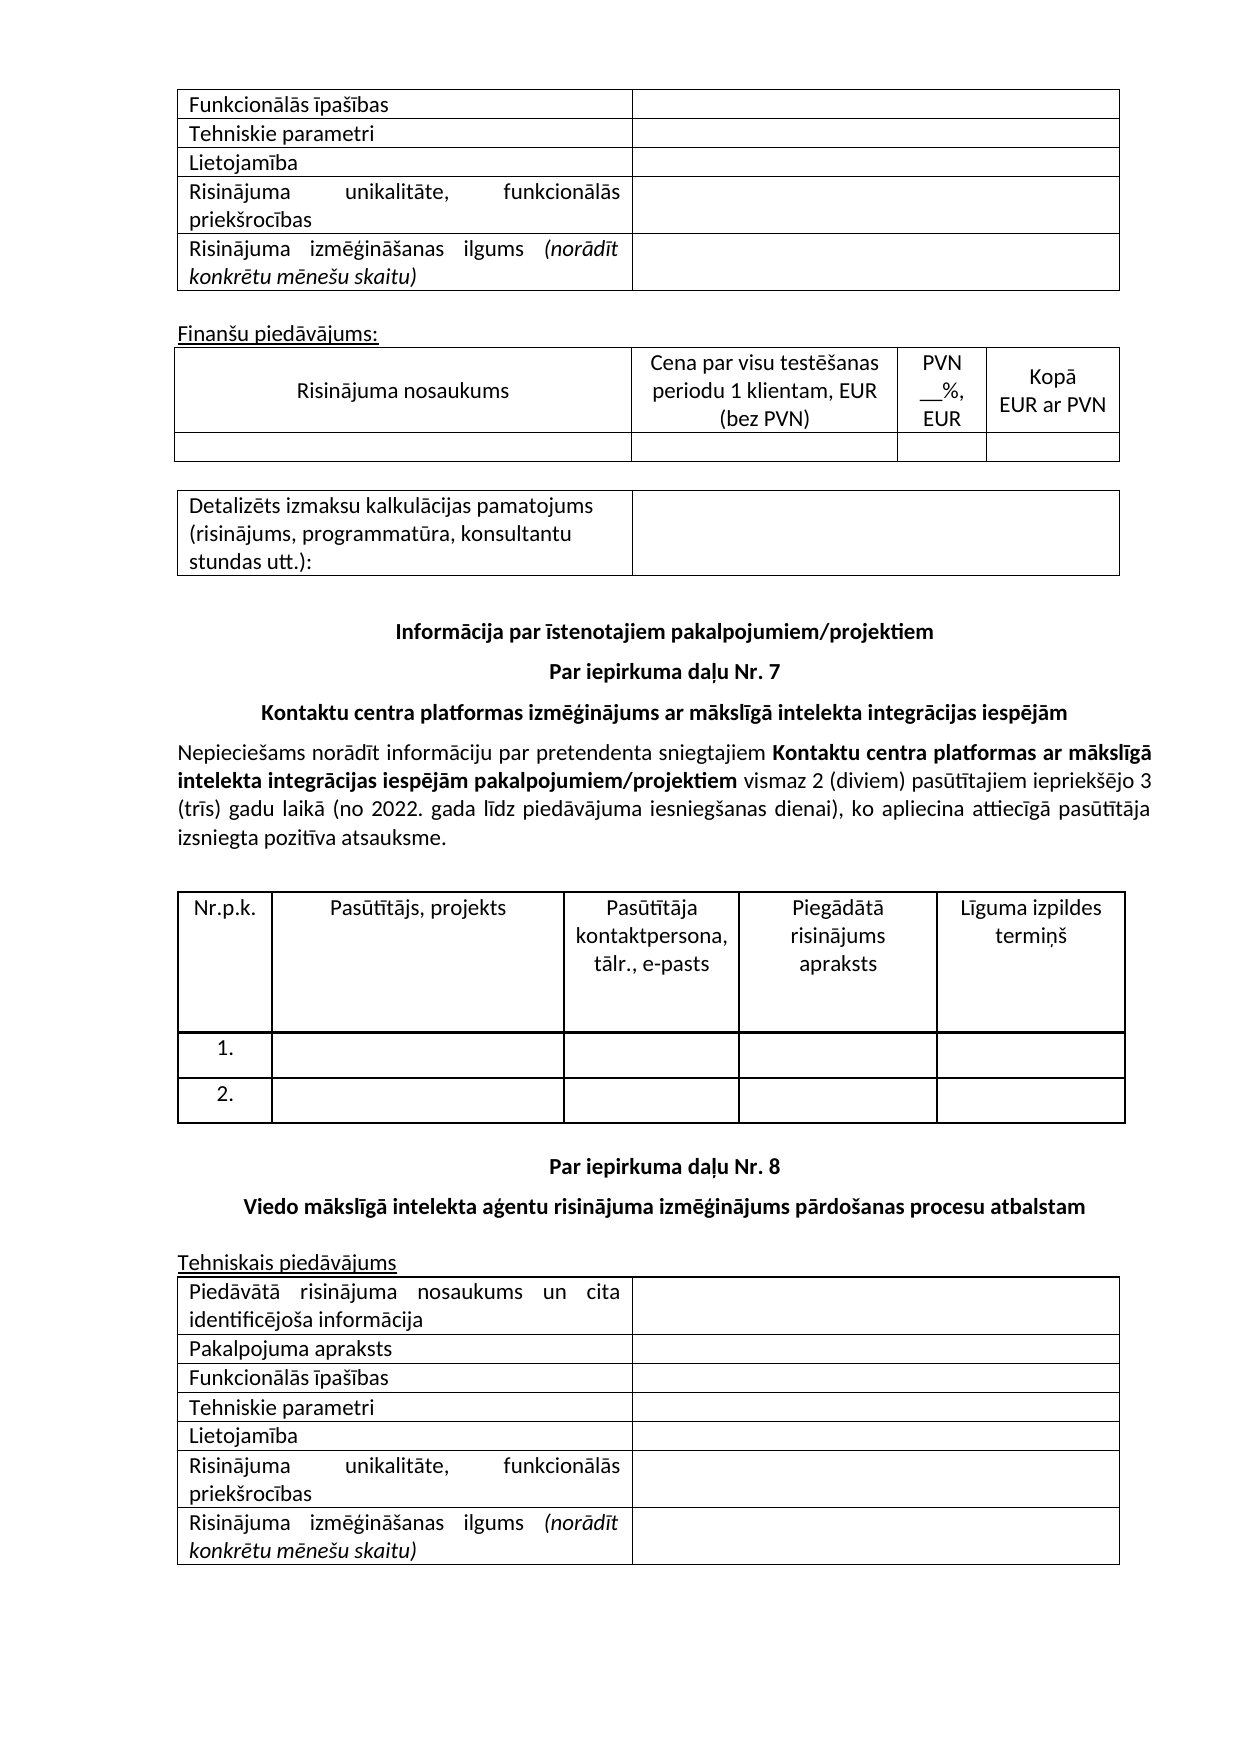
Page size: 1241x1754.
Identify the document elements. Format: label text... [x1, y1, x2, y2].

text Tehniskais piedāvājums [177, 1248, 1152, 1276]
text Kontaktu centra platformas izmēģinājums ar mākslīgā intelekta integrācijas iespējām [177, 698, 1152, 726]
table_cell 1. [179, 1034, 271, 1077]
text Viedo mākslīgā intelekta aģentu risinājuma izmēģinājums pārdošanas procesu atbalstam [177, 1192, 1152, 1220]
table_header Kopā EUR ar PVN [987, 348, 1119, 432]
table_cell [633, 119, 1119, 147]
text Par iepirkuma daļu Nr. 8 [177, 1152, 1152, 1180]
table_cell Tehniskie parametri [178, 119, 632, 147]
table_cell [632, 433, 897, 461]
table_cell [987, 433, 1119, 461]
table_cell [938, 1034, 1124, 1077]
table_cell Funkcionālās īpašības [178, 90, 632, 118]
table_cell 2. [179, 1079, 271, 1122]
table_cell [633, 90, 1119, 118]
table_cell Tehniskie parametri [178, 1393, 632, 1421]
table_header [633, 491, 1119, 575]
table_header PVN __%, EUR [898, 348, 986, 432]
table_cell Risinājuma unikalitāte, funkcionālās priekšrocības [178, 177, 632, 233]
table_cell [740, 1079, 936, 1122]
table_cell [633, 1364, 1119, 1392]
table_cell [633, 1451, 1119, 1507]
table_cell [633, 1335, 1119, 1362]
table_cell Lietojamība [178, 148, 632, 176]
table_cell [175, 433, 631, 461]
table_header Piegādātā risinājums apraksts [740, 893, 936, 1031]
table_cell Risinājuma unikalitāte, funkcionālās priekšrocības [178, 1451, 632, 1507]
table_cell [565, 1079, 738, 1122]
table_header Līguma izpildes termiņš [938, 893, 1124, 1031]
table_header [633, 1278, 1119, 1333]
text Par iepirkuma daļu Nr. 7 [177, 657, 1152, 686]
table_cell [633, 148, 1119, 176]
table_header Risinājuma nosaukums [175, 348, 631, 432]
table_cell Funkcionālās īpašības [178, 1364, 632, 1392]
table_cell [740, 1034, 936, 1077]
table_cell [565, 1034, 738, 1077]
table_header Nr.p.k. [179, 893, 271, 1031]
table_cell Risinājuma izmēģināšanas ilgums (norādīt konkrētu mēnešu skaitu) [178, 234, 632, 290]
table_cell [633, 1508, 1119, 1564]
table_cell [633, 177, 1119, 233]
table_cell [938, 1079, 1124, 1122]
table_header Detalizēts izmaksu kalkulācijas pamatojums (risinājums, programmatūra, konsultantu stundas utt.): [178, 491, 632, 575]
table_cell Risinājuma izmēģināšanas ilgums (norādīt konkrētu mēnešu skaitu) [178, 1508, 632, 1564]
table_header Pasūtītājs, projekts [273, 893, 563, 1031]
table_cell [633, 1393, 1119, 1421]
table_cell [633, 234, 1119, 290]
table_cell Pakalpojuma apraksts [178, 1335, 632, 1362]
table_header Cena par visu testēšanas periodu 1 klientam, EUR (bez PVN) [632, 348, 897, 432]
text Nepieciešams norādīt informāciju par pretendenta sniegtajiem Kontaktu centra platformas ar mākslīgā intelekta integrācijas iespējām pakalpojumiem/projektiem vismaz 2 (diviem) pasūtītajiem iepriekšējo 3 (trīs) gadu laikā (no 2022. gada līdz piedāvājuma iesniegšanas dienai), ko apliecina attiecīgā pasūtītāja izsniegta pozitīva atsauksme. [177, 738, 1152, 851]
table_cell Lietojamība [178, 1422, 632, 1450]
table_cell [273, 1079, 563, 1122]
table_cell [273, 1034, 563, 1077]
text Informācija par īstenotajiem pakalpojumiem/projektiem [177, 617, 1152, 645]
text Finanšu piedāvājums: [177, 319, 1152, 347]
table_cell [898, 433, 986, 461]
table_header Pasūtītāja kontaktpersona, tālr., e-pasts [565, 893, 738, 1031]
table_cell [633, 1422, 1119, 1450]
table_header Piedāvātā risinājuma nosaukums un cita identificējoša informācija [178, 1278, 632, 1333]
